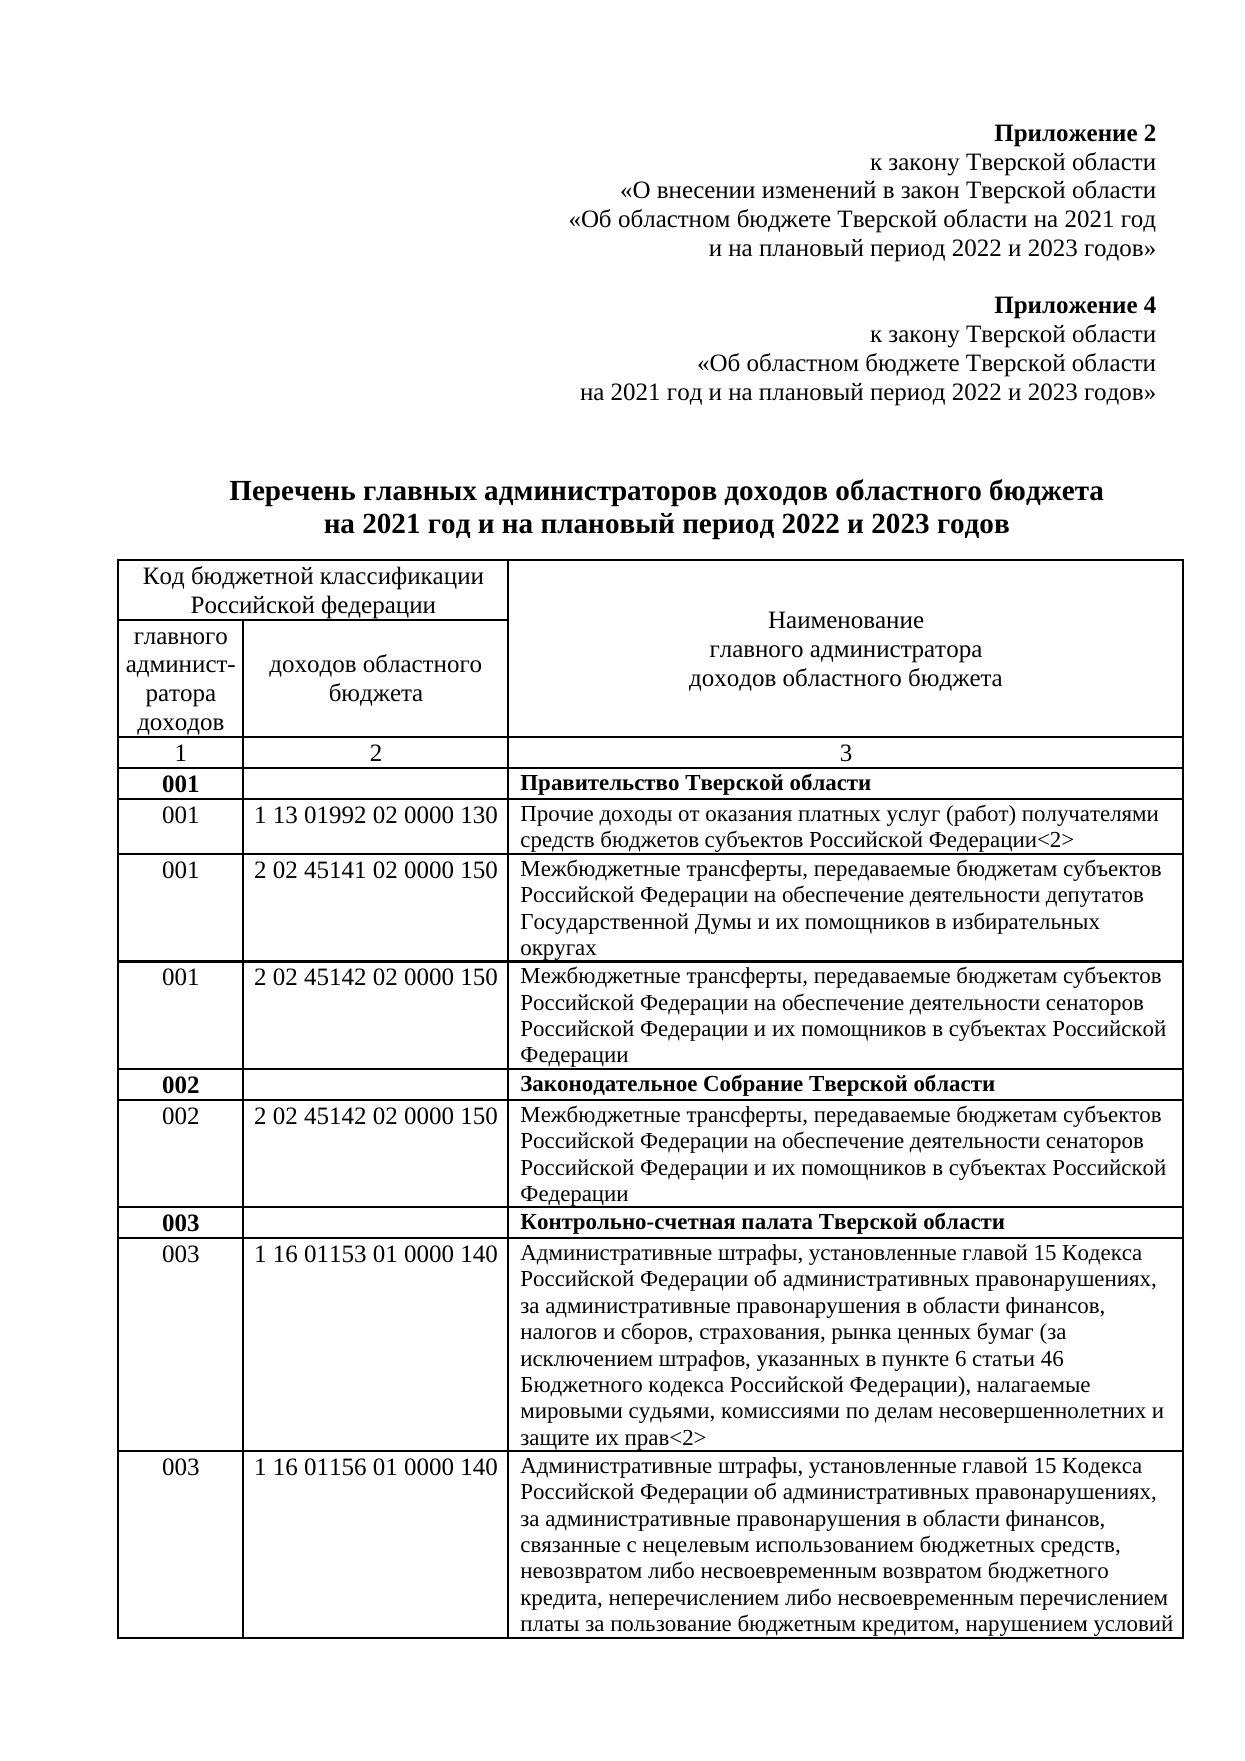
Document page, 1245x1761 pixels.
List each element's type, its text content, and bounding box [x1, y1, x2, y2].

text Приложение 4 [177, 291, 1156, 319]
table_header Код бюджетной классификации Российской федерации [119, 561, 507, 619]
table_cell 001 [119, 769, 242, 798]
table_cell Межбюджетные трансферты, передаваемые бюджетам субъектов Российской Федерации на обеспечение деятельности депутатов Государственной Думы и их помощников в избирательных округах [509, 855, 1182, 960]
text на 2021 год и на плановый период 2022 и 2023 годов [177, 506, 1156, 540]
table_cell 1 [119, 738, 242, 767]
table_cell 1 13 01992 02 0000 130 [244, 800, 507, 853]
table_cell 002 [119, 1101, 242, 1206]
table_cell 2 02 45141 02 0000 150 [244, 855, 507, 960]
table_cell доходов областного бюджета [244, 621, 507, 736]
table_cell Правительство Тверской области [509, 769, 1182, 798]
text «О внесении изменений в закон Тверской области [177, 176, 1156, 204]
table_cell 003 [119, 1452, 242, 1637]
table_cell 1 16 01156 01 0000 140 [244, 1452, 507, 1637]
text к закону Тверской области [177, 319, 1156, 348]
table_cell 001 [119, 963, 242, 1068]
table_cell 001 [119, 800, 242, 853]
text на 2021 год и на плановый период 2022 и 2023 годов» [177, 377, 1156, 406]
table_cell 003 [119, 1239, 242, 1450]
table_header Наименование главного администратора доходов областного бюджета [509, 561, 1182, 736]
table_cell Законодательное Собрание Тверской области [509, 1070, 1182, 1099]
table_cell 3 [509, 738, 1182, 767]
table_cell [244, 1070, 507, 1099]
table_cell 2 [244, 738, 507, 767]
table_cell Административные штрафы, установленные главой 15 Кодекса Российской Федерации об административных правонарушениях, за административные правонарушения в области финансов, налогов и сборов, страхования, рынка ценных бумаг (за исключением штрафов, указанных в пункте 6 статьи 46 Бюджетного кодекса Российской Федерации), налагаемые мировыми судьями, комиссиями по делам несовершеннолетних и защите их прав<2> [509, 1239, 1182, 1450]
table_cell 2 02 45142 02 0000 150 [244, 963, 507, 1068]
table_cell [244, 769, 507, 798]
table_cell 002 [119, 1070, 242, 1099]
table_cell [244, 1208, 507, 1237]
text к закону Тверской области [177, 147, 1156, 176]
text Приложение 2 [177, 118, 1156, 147]
table_cell 003 [119, 1208, 242, 1237]
table_cell Межбюджетные трансферты, передаваемые бюджетам субъектов Российской Федерации на обеспечение деятельности сенаторов Российской Федерации и их помощников в субъектах Российской Федерации [509, 963, 1182, 1068]
table_cell Межбюджетные трансферты, передаваемые бюджетам субъектов Российской Федерации на обеспечение деятельности сенаторов Российской Федерации и их помощников в субъектах Российской Федерации [509, 1101, 1182, 1206]
table_cell 2 02 45142 02 0000 150 [244, 1101, 507, 1206]
table_cell Контрольно-счетная палата Тверской области [509, 1208, 1182, 1237]
table_cell 1 16 01153 01 0000 140 [244, 1239, 507, 1450]
text «Об областном бюджете Тверской области на 2021 год [177, 204, 1156, 233]
text «Об областном бюджете Тверской области [177, 348, 1156, 377]
table_cell 001 [119, 855, 242, 960]
text и на плановый период 2022 и 2023 годов» [177, 233, 1156, 262]
text Перечень главных администраторов доходов областного бюджета [177, 473, 1156, 506]
table_cell главного админист-ратора доходов [119, 621, 242, 736]
table_cell Прочие доходы от оказания платных услуг (работ) получателями средств бюджетов субъектов Российской Федерации<2> [509, 800, 1182, 853]
